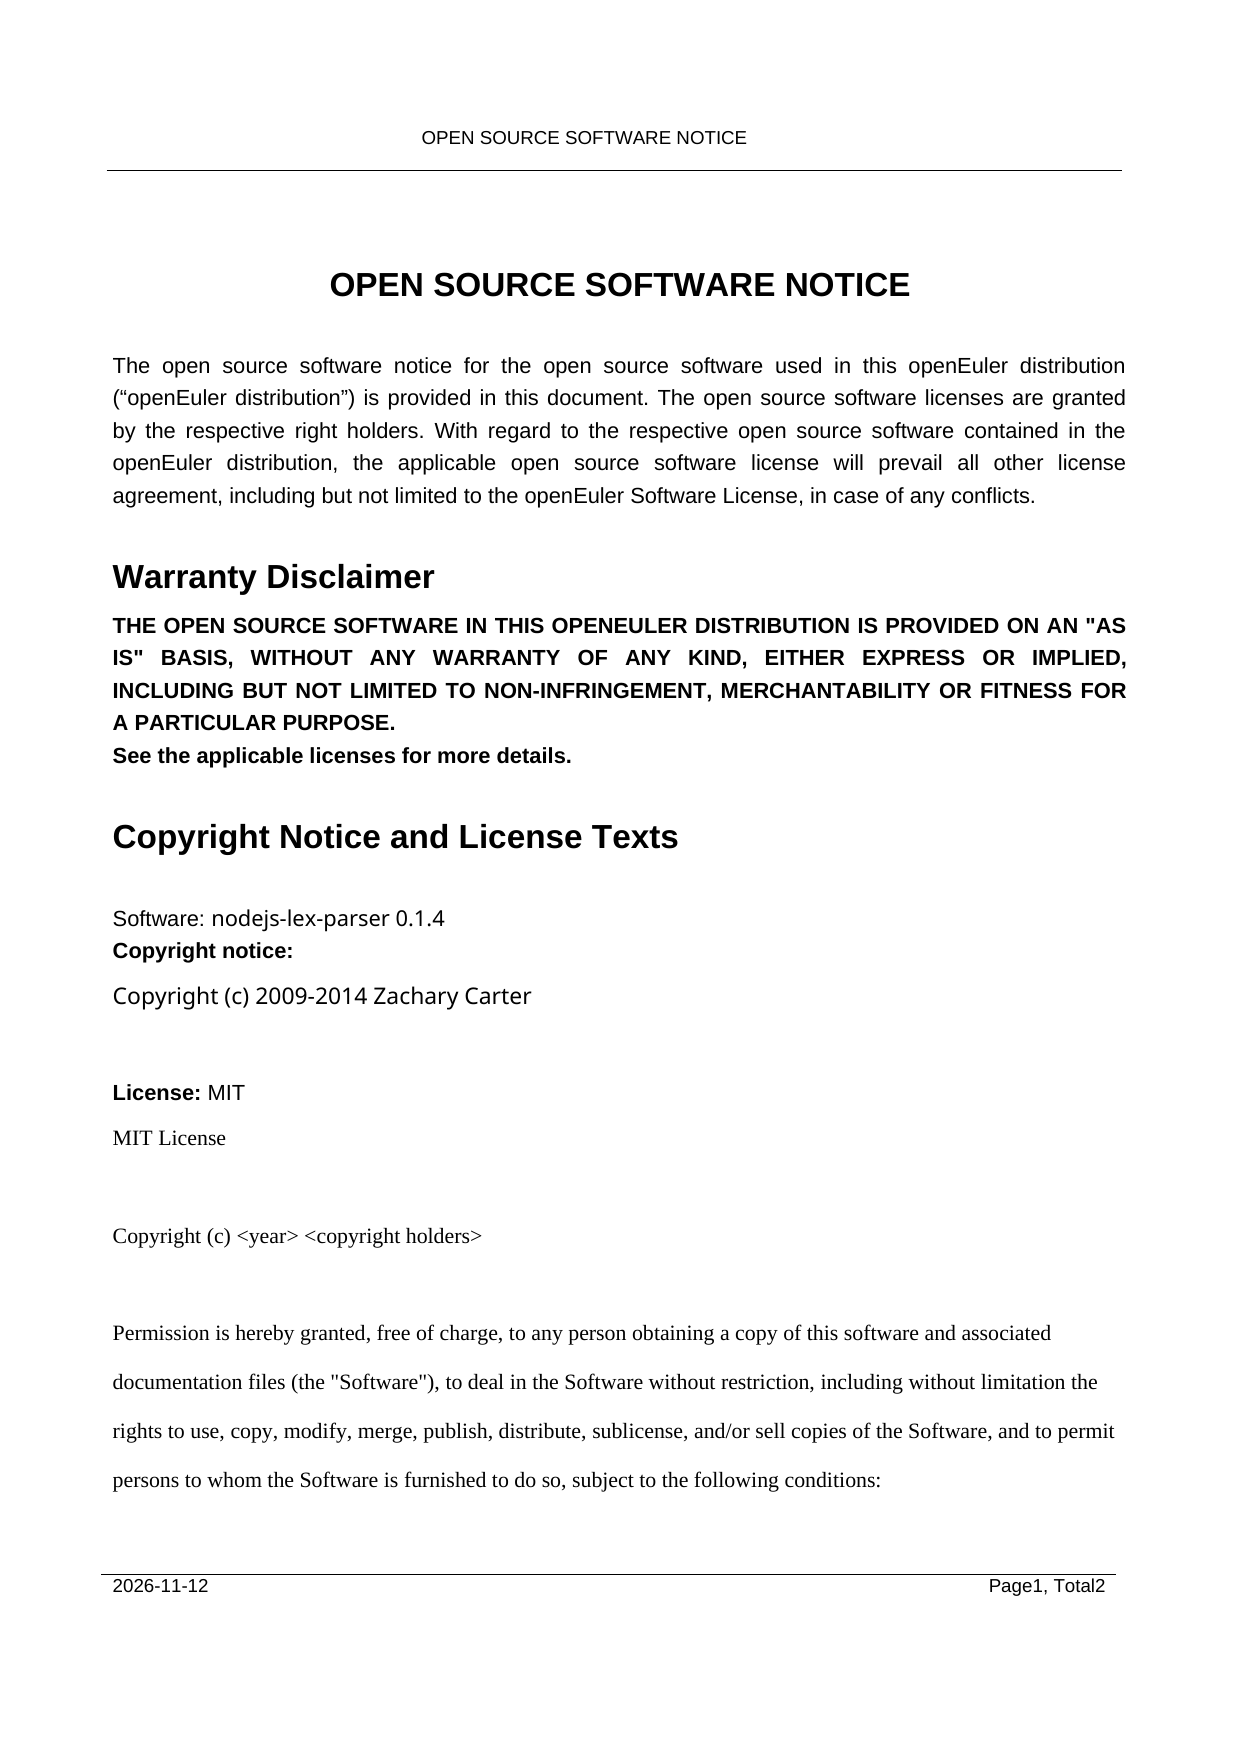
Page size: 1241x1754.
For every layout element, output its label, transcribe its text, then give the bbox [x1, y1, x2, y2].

text THE OPEN SOURCE SOFTWARE IN THIS OPENEULER DISTRIBUTION IS PROVIDED ON AN "AS IS" BASIS, WITHOUT ANY WARRANTY OF ANY KIND, EITHER EXPRESS OR IMPLIED, INCLUDING BUT NOT LIMITED TO NON-INFRINGEMENT, MERCHANTABILITY OR FITNESS FOR A PARTICULAR PURPOSE. See the applicable licenses for more details. [112, 609, 1128, 771]
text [112, 1122, 1128, 1495]
text Copyright Notice and License Texts [112, 804, 1128, 869]
text OPEN SOURCE SOFTWARE NOTICE [112, 251, 1128, 316]
text The open source software notice for the open source software used in this openEuler distribution (“openEuler distribution”) is provided in this document. The open source software licenses are granted by the respective right holders. With regard to the respective open source software contained in the openEuler distribution, the applicable open source software license will prevail all other license agreement, including but not limited to the openEuler Software License, in case of any conflicts. [112, 349, 1128, 511]
text Software: nodejs-lex-parser 0.1.4 [112, 901, 1128, 934]
text License: MIT [112, 1077, 1128, 1109]
text Copyright (c) 2009-2014 Zachary Carter [112, 979, 1128, 1060]
text Copyright notice: [112, 934, 1128, 966]
text Warranty Disclaimer [112, 544, 1128, 609]
